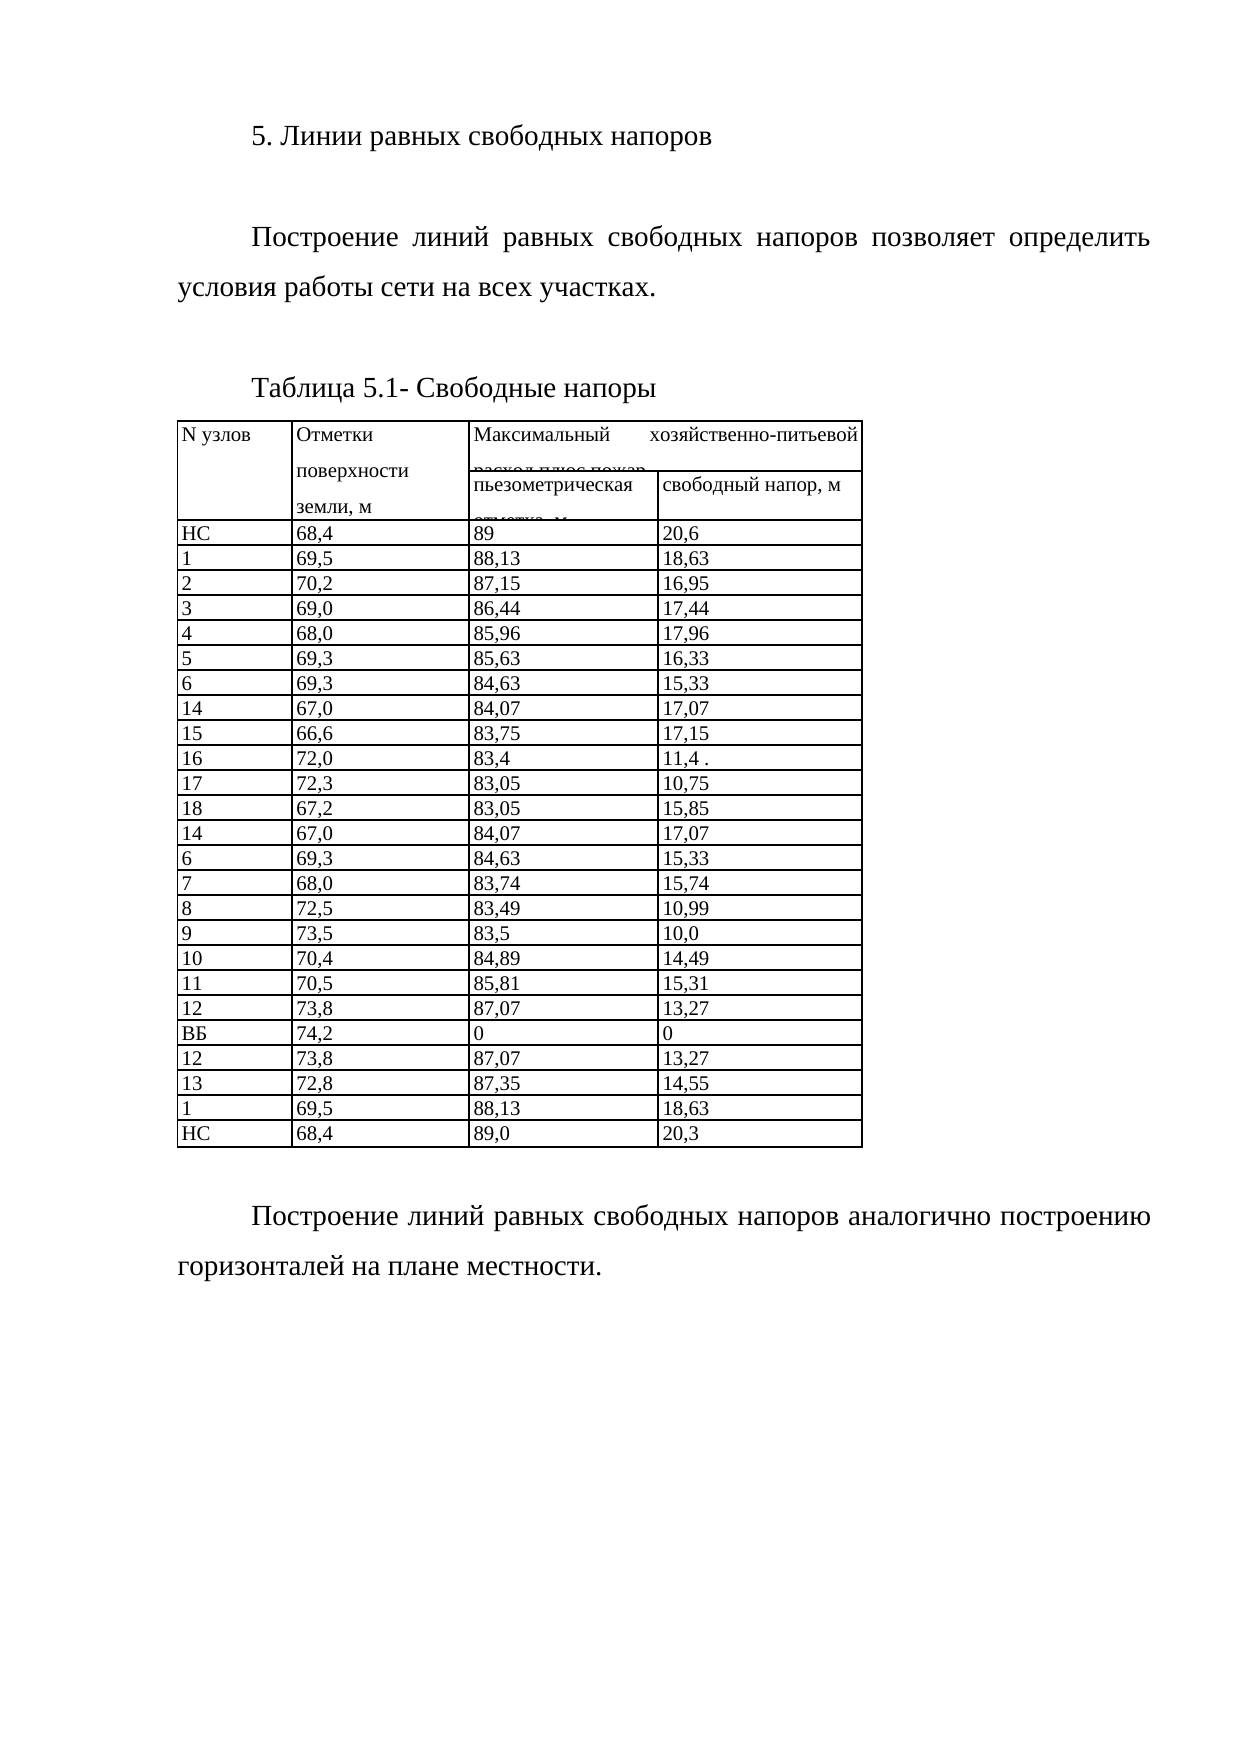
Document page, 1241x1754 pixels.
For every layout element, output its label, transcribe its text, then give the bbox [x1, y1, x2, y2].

table_cell 4 [178, 621, 291, 644]
table_cell 18 [178, 796, 291, 819]
table_cell 11,4 . [659, 746, 861, 769]
table_cell 17,96 [659, 621, 861, 644]
table_cell 0 [659, 1021, 861, 1044]
table_cell 17,15 [659, 721, 861, 744]
table_cell 70,2 [293, 571, 468, 594]
text 5. Линии равных свободных напоров [177, 118, 1152, 152]
table_cell 14,49 [659, 946, 861, 969]
table_cell 83,4 [470, 746, 657, 769]
table_cell 18,63 [659, 546, 861, 569]
table_cell 16 [178, 746, 291, 769]
table_cell 86,44 [470, 596, 657, 619]
table_cell 87,07 [470, 1046, 657, 1069]
table_cell 10 [178, 946, 291, 969]
table_cell 10,0 [659, 921, 861, 944]
table_cell 85,81 [470, 971, 657, 994]
table_cell 83,74 [470, 871, 657, 894]
table_cell 83,49 [470, 896, 657, 919]
table_cell 16,95 [659, 571, 861, 594]
table_cell 15,33 [659, 846, 861, 869]
table_cell 68,0 [293, 621, 468, 644]
table_cell 17,44 [659, 596, 861, 619]
table_cell 88,13 [470, 546, 657, 569]
table_cell 68,0 [293, 871, 468, 894]
table_cell 85,96 [470, 621, 657, 644]
table_cell НС [178, 1121, 291, 1146]
table_cell 15,74 [659, 871, 861, 894]
table_header Максимальный хозяйственно-питьевой расход плюс пожар [470, 422, 861, 470]
table_cell 15,33 [659, 671, 861, 694]
table_cell 68,4 [293, 1121, 468, 1146]
table_cell 3 [178, 596, 291, 619]
table_cell 15,85 [659, 796, 861, 819]
table_cell 10,99 [659, 896, 861, 919]
table_cell 87,15 [470, 571, 657, 594]
table_cell 67,2 [293, 796, 468, 819]
table_cell 18,63 [659, 1096, 861, 1119]
table_cell 72,8 [293, 1071, 468, 1094]
table_cell 72,0 [293, 746, 468, 769]
table_cell ВБ [178, 1021, 291, 1044]
table_cell 69,3 [293, 671, 468, 694]
table_cell 88,13 [470, 1096, 657, 1119]
table_cell 12 [178, 996, 291, 1019]
table_cell 84,07 [470, 696, 657, 719]
table_cell 73,8 [293, 1046, 468, 1069]
table_header N узлов [178, 422, 291, 519]
table_cell 67,0 [293, 696, 468, 719]
table_cell 74,2 [293, 1021, 468, 1044]
table_cell 20,6 [659, 521, 861, 544]
table_cell 13 [178, 1071, 291, 1094]
table_cell 84,07 [470, 821, 657, 844]
table_cell 16,33 [659, 646, 861, 669]
table_cell 83,75 [470, 721, 657, 744]
table_cell 14 [178, 696, 291, 719]
table_cell 5 [178, 646, 291, 669]
table_cell 89 [470, 521, 657, 544]
table_cell 72,3 [293, 771, 468, 794]
table_cell 11 [178, 971, 291, 994]
table_cell 84,63 [470, 846, 657, 869]
table_cell 69,5 [293, 546, 468, 569]
table_cell 13,27 [659, 1046, 861, 1069]
table_cell 70,4 [293, 946, 468, 969]
table_cell 7 [178, 871, 291, 894]
table_cell 66,6 [293, 721, 468, 744]
table_cell 1 [178, 546, 291, 569]
table_cell 84,63 [470, 671, 657, 694]
table_cell 83,5 [470, 921, 657, 944]
table_cell 9 [178, 921, 291, 944]
table_cell 70,5 [293, 971, 468, 994]
table_cell пьезометрическая отметка, м [470, 472, 657, 519]
table_cell 14 [178, 821, 291, 844]
table_cell 15 [178, 721, 291, 744]
table_cell 2 [178, 571, 291, 594]
table_cell 68,4 [293, 521, 468, 544]
table_cell 69,5 [293, 1096, 468, 1119]
table_cell 8 [178, 896, 291, 919]
table_cell 0 [470, 1021, 657, 1044]
table_cell 17,07 [659, 696, 861, 719]
table_cell 12 [178, 1046, 291, 1069]
table_cell 20,3 [659, 1121, 861, 1146]
table_cell 13,27 [659, 996, 861, 1019]
table_cell свободный напор, м [659, 472, 861, 519]
text Построение линий равных свободных напоров позволяет определить условия работы сети на всех участках. [177, 219, 1152, 303]
table_cell 73,8 [293, 996, 468, 1019]
text Таблица 5.1- Свободные напоры [177, 370, 1152, 403]
table_cell 10,75 [659, 771, 861, 794]
table_cell 83,05 [470, 796, 657, 819]
table_cell 1 [178, 1096, 291, 1119]
table_cell 69,3 [293, 846, 468, 869]
table_cell 83,05 [470, 771, 657, 794]
table_cell 17,07 [659, 821, 861, 844]
text Построение линий равных свободных напоров аналогично построению горизонталей на плане местности. [177, 1198, 1152, 1282]
table_cell 69,3 [293, 646, 468, 669]
table_cell 15,31 [659, 971, 861, 994]
table_cell 85,63 [470, 646, 657, 669]
table_cell 17 [178, 771, 291, 794]
table_cell 87,35 [470, 1071, 657, 1094]
table_cell 67,0 [293, 821, 468, 844]
table_cell 72,5 [293, 896, 468, 919]
table_cell 73,5 [293, 921, 468, 944]
table_cell 89,0 [470, 1121, 657, 1146]
table_cell 6 [178, 671, 291, 694]
table_header Отметки поверхности земли, м [293, 422, 468, 519]
table_cell 6 [178, 846, 291, 869]
table_cell НС [178, 521, 291, 544]
table_cell 14,55 [659, 1071, 861, 1094]
table_cell 84,89 [470, 946, 657, 969]
table_cell 87,07 [470, 996, 657, 1019]
table_cell 69,0 [293, 596, 468, 619]
